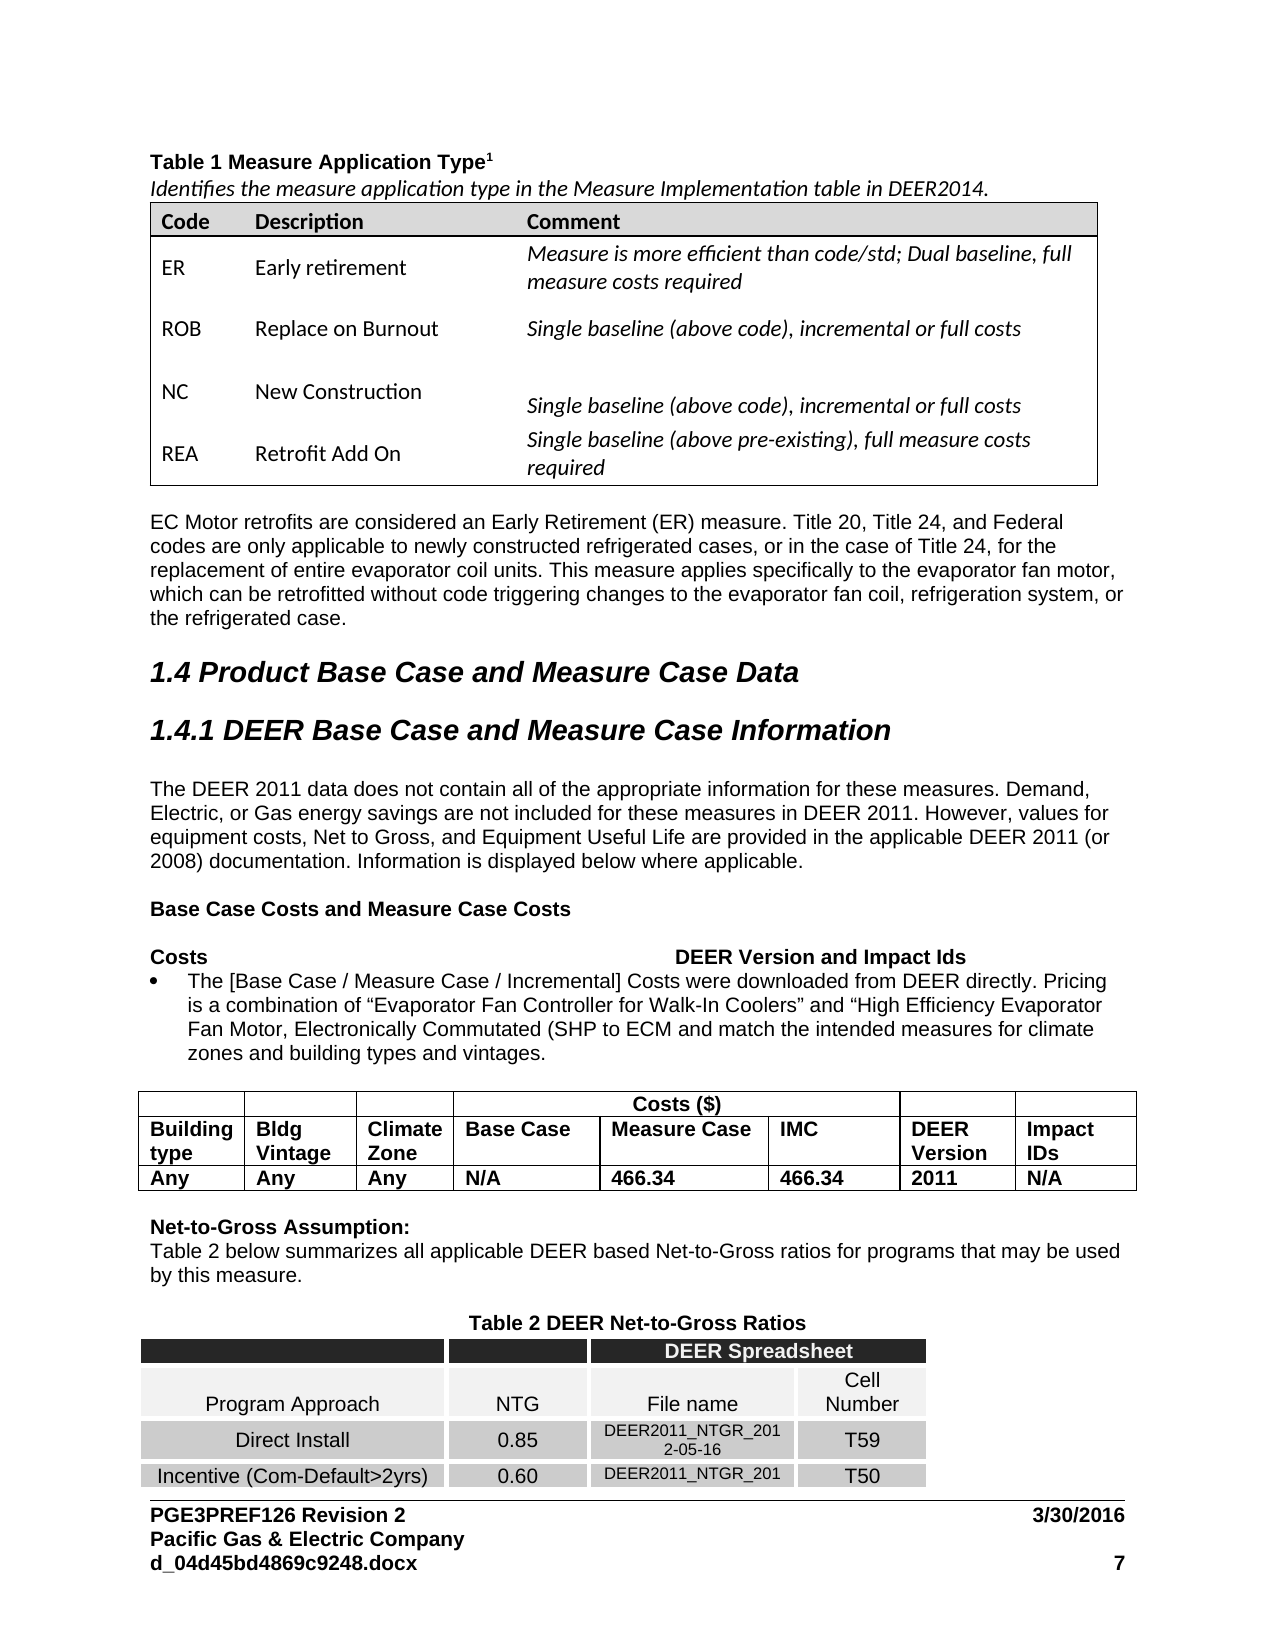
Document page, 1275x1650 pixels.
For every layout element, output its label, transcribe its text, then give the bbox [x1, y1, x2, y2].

table_header [449, 1339, 587, 1363]
table_cell Climate Zone [357, 1117, 453, 1165]
table_cell Bldg Vintage [245, 1117, 356, 1165]
table_cell File name [591, 1368, 794, 1416]
table_cell Direct Install [141, 1421, 444, 1459]
table_cell Measure Case [601, 1117, 768, 1165]
subtitle 1.4.1 DEER Base Case and Measure Case Information [150, 713, 1125, 747]
table_header DEER Spreadsheet [591, 1339, 926, 1363]
text Net-to-Gross Assumption: [150, 1215, 1125, 1239]
table_cell Any [245, 1166, 356, 1190]
table_cell Single baseline (above code), incremental or full costs [516, 360, 1097, 422]
table_cell 0.60 [449, 1464, 587, 1487]
table_cell Program Approach [141, 1368, 444, 1416]
table_cell DEER Version [901, 1117, 1015, 1165]
table_header Code [151, 203, 244, 235]
table_cell T50 [798, 1464, 926, 1487]
table_header [139, 1092, 244, 1116]
table_cell Any [357, 1166, 453, 1190]
table_cell DEER2011_NTGR_2012-05-16 [591, 1421, 794, 1459]
table_cell Single baseline (above pre-existing), full measure costs required [516, 422, 1097, 485]
table_cell 2011 [901, 1166, 1015, 1190]
table_cell Measure is more efficient than code/std; Dual baseline, full measure costs required [516, 237, 1097, 297]
table_header [1016, 1092, 1136, 1116]
table_cell Base Case [454, 1117, 599, 1165]
table_cell Cell Number [798, 1368, 926, 1416]
text Costs DEER Version and Impact Ids [150, 944, 1125, 968]
table_cell Single baseline (above code), incremental or full costs [516, 297, 1097, 360]
text Base Case Costs and Measure Case Costs [150, 897, 1125, 921]
text Table 2 below summarizes all applicable DEER based Net-to-Gross ratios for programs that may be used by this measure. [150, 1239, 1125, 1287]
table_cell N/A [454, 1166, 599, 1190]
table_cell Any [139, 1166, 244, 1190]
table_header [357, 1092, 453, 1116]
table_cell NC [151, 360, 244, 422]
table_cell REA [151, 422, 244, 485]
table_header [901, 1092, 1015, 1116]
text Table 2 DEER Net-to-Gross Ratios [150, 1311, 1125, 1334]
table_cell IMC [769, 1117, 899, 1165]
list The [Base Case / Measure Case / Incremental] Costs were downloaded from DEER directly. Pricing is a combination of “Evaporator Fan Controller for Walk-In Coolers” and “High Efficiency Evaporator Fan Motor, Electronically Commutated (SHP to ECM and match the intended measures for climate zones and building types and vintages. [150, 968, 1125, 1064]
table_cell 0.85 [449, 1421, 587, 1459]
text EC Motor retrofits are considered an Early Retirement (ER) measure. Title 20, Title 24, and Federal codes are only applicable to newly constructed refrigerated cases, or in the case of Title 24, for the replacement of entire evaporator coil units. This measure applies specifically to the evaporator fan motor, which can be retrofitted without code triggering changes to the evaporator fan coil, refrigeration system, or the refrigerated case. [150, 510, 1125, 629]
table_cell Building type [139, 1117, 244, 1165]
text Table 1 Measure Application Type [150, 150, 1125, 174]
table_cell ER [151, 237, 244, 297]
table_cell Retrofit Add On [244, 422, 516, 485]
table_cell N/A [1016, 1166, 1136, 1190]
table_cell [591, 1464, 794, 1487]
table_cell New Construction [244, 360, 516, 422]
table_cell Impact IDs [1016, 1117, 1136, 1165]
table_cell ROB [151, 297, 244, 360]
table_cell T59 [798, 1421, 926, 1459]
subtitle 1.4 Product Base Case and Measure Case Data [150, 654, 1125, 688]
table_cell 466.34 [769, 1166, 899, 1190]
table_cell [141, 1464, 444, 1487]
table_header Costs ($) [454, 1092, 899, 1116]
table_cell Replace on Burnout [244, 297, 516, 360]
table_cell NTG [449, 1368, 587, 1416]
table_header Description [244, 203, 516, 235]
table_header [141, 1339, 444, 1363]
table_cell 466.34 [601, 1166, 768, 1190]
table_header [245, 1092, 356, 1116]
text Identifies the measure application type in the Measure Implementation table in DEER2014. [150, 174, 1125, 202]
list The DEER 2011 data does not contain all of the appropriate information for these measures. Demand, Electric, or Gas energy savings are not included for these measures in DEER 2011. However, values for equipment costs, Net to Gross, and Equipment Useful Life are provided in the applicable DEER 2011 (or 2008) documentation. Information is displayed below where applicable. [150, 777, 1125, 873]
table_cell Early retirement [244, 237, 516, 297]
table_header Comment [516, 203, 1097, 235]
